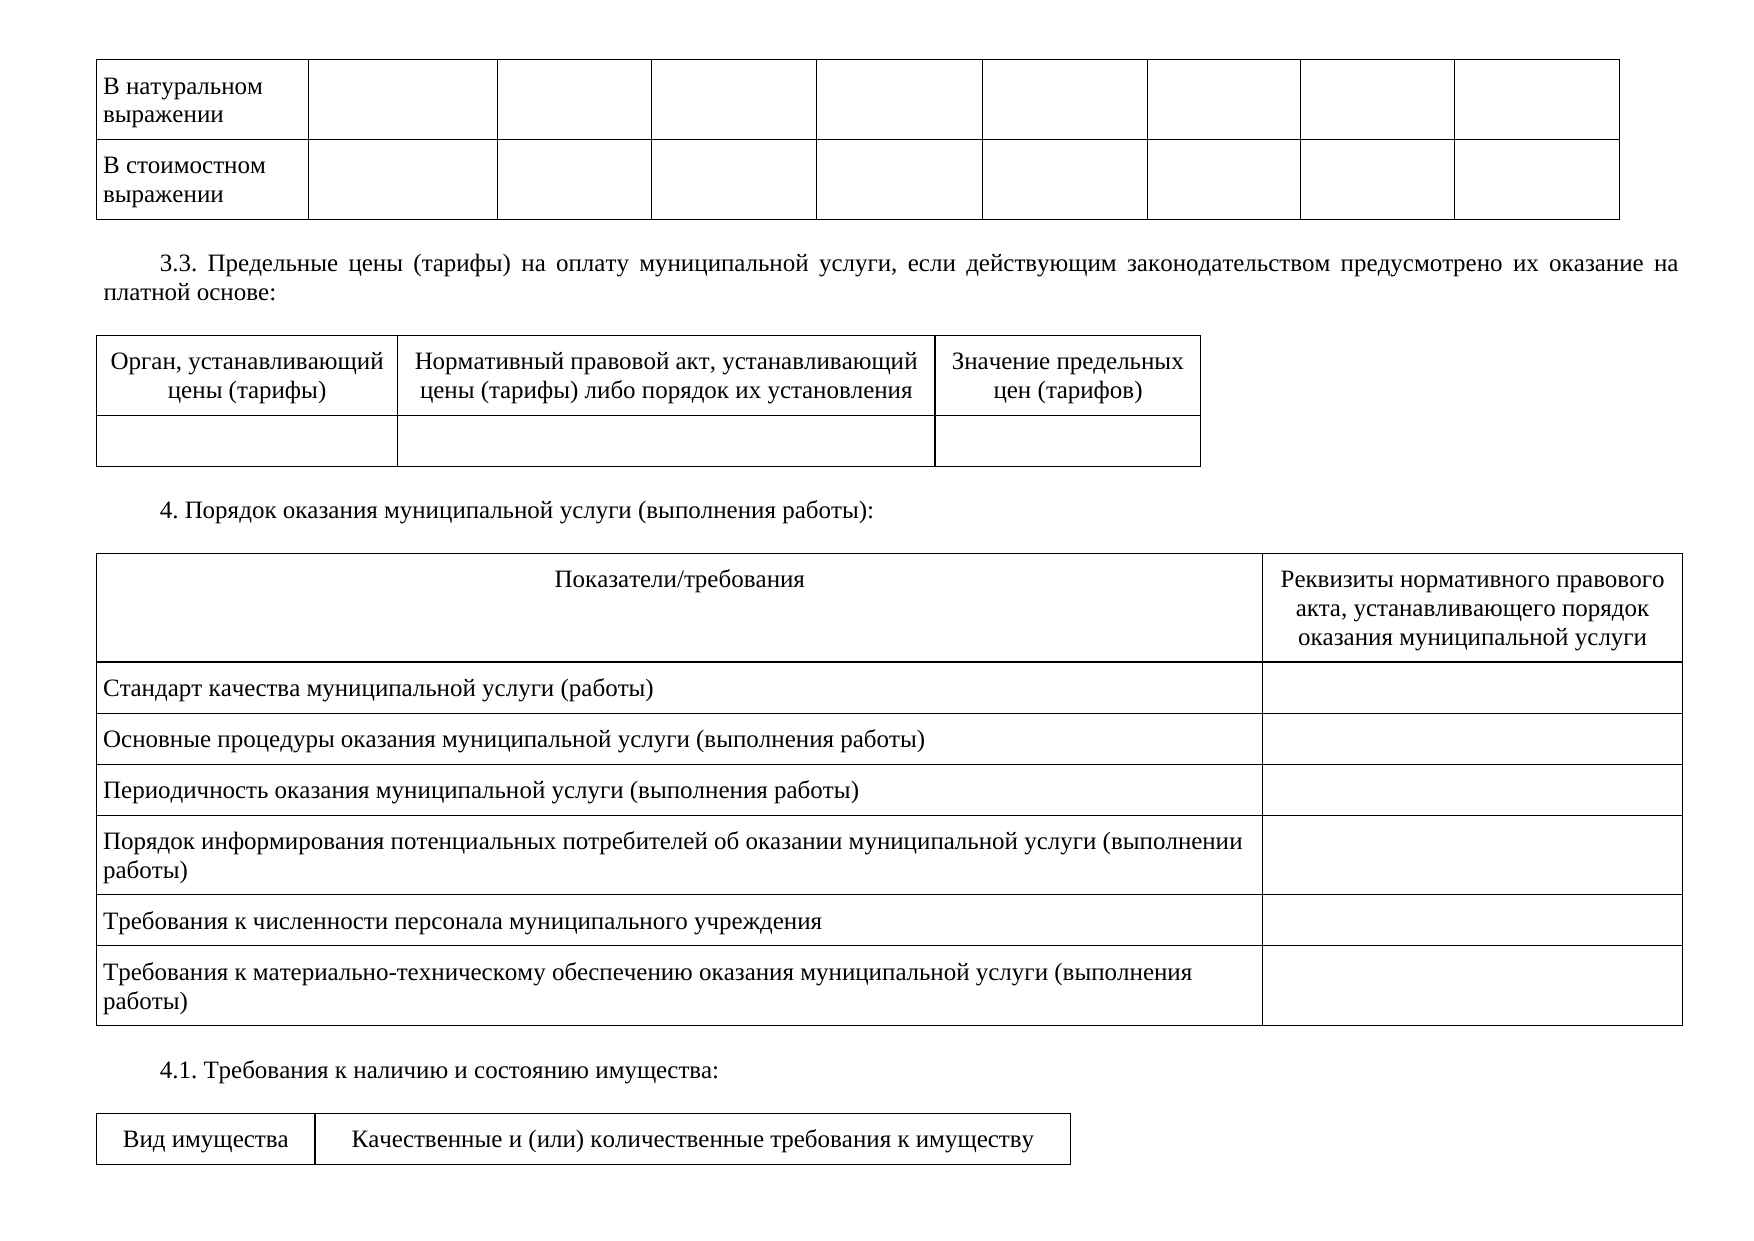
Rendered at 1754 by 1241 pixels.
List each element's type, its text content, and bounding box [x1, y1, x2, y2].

table_header Значение предельных цен (тарифов) [936, 336, 1200, 414]
table_cell [1263, 895, 1682, 945]
table_cell Основные процедуры оказания муниципальной услуги (выполнения работы) [97, 714, 1262, 763]
table_cell [1263, 765, 1682, 814]
table_header Показатели/требования [97, 554, 1262, 661]
table_cell [1263, 714, 1682, 763]
table_cell [983, 60, 1147, 139]
table_cell [1301, 140, 1454, 219]
table_cell Порядок информирования потенциальных потребителей об оказании муниципальной услуги (выполнении работы) [97, 816, 1262, 894]
table_header Вид имущества [97, 1114, 314, 1163]
table_cell [1263, 663, 1682, 712]
table_cell [936, 416, 1200, 466]
table_cell [498, 60, 651, 139]
table_cell [97, 416, 397, 466]
table_header Орган, устанавливающий цены (тарифы) [97, 336, 397, 414]
text 4.1. Требования к наличию и состоянию имущества: [103, 1055, 1680, 1084]
table_cell Периодичность оказания муниципальной услуги (выполнения работы) [97, 765, 1262, 814]
table_header Реквизиты нормативного правового акта, устанавливающего порядок оказания муниципальной услуги [1263, 554, 1682, 661]
table_cell [652, 140, 816, 219]
table_cell [498, 140, 651, 219]
table_cell В натуральном выражении [97, 60, 308, 139]
text 3.3. Предельные цены (тарифы) на оплату муниципальной услуги, если действующим законодательством предусмотрено их оказание на платной основе: [103, 248, 1680, 306]
table_cell [817, 60, 982, 139]
table_cell Требования к материально-техническому обеспечению оказания муниципальной услуги (выполнения работы) [97, 946, 1262, 1025]
table_cell [817, 140, 982, 219]
table_cell [652, 60, 816, 139]
table_header Качественные и (или) количественные требования к имуществу [316, 1114, 1070, 1163]
table_cell [1455, 140, 1619, 219]
table_cell [1148, 140, 1300, 219]
table_cell В стоимостном выражении [97, 140, 308, 219]
table_cell [309, 140, 497, 219]
table_cell [1301, 60, 1454, 139]
table_cell [1455, 60, 1619, 139]
table_cell Стандарт качества муниципальной услуги (работы) [97, 663, 1262, 712]
table_cell [398, 416, 934, 466]
table_cell Требования к численности персонала муниципального учреждения [97, 895, 1262, 945]
table_cell [1263, 816, 1682, 894]
table_cell [1263, 946, 1682, 1025]
table_cell [983, 140, 1147, 219]
table_cell [1148, 60, 1300, 139]
table_header Нормативный правовой акт, устанавливающий цены (тарифы) либо порядок их установления [398, 336, 934, 414]
text 4. Порядок оказания муниципальной услуги (выполнения работы): [103, 495, 1680, 524]
table_cell [309, 60, 497, 139]
